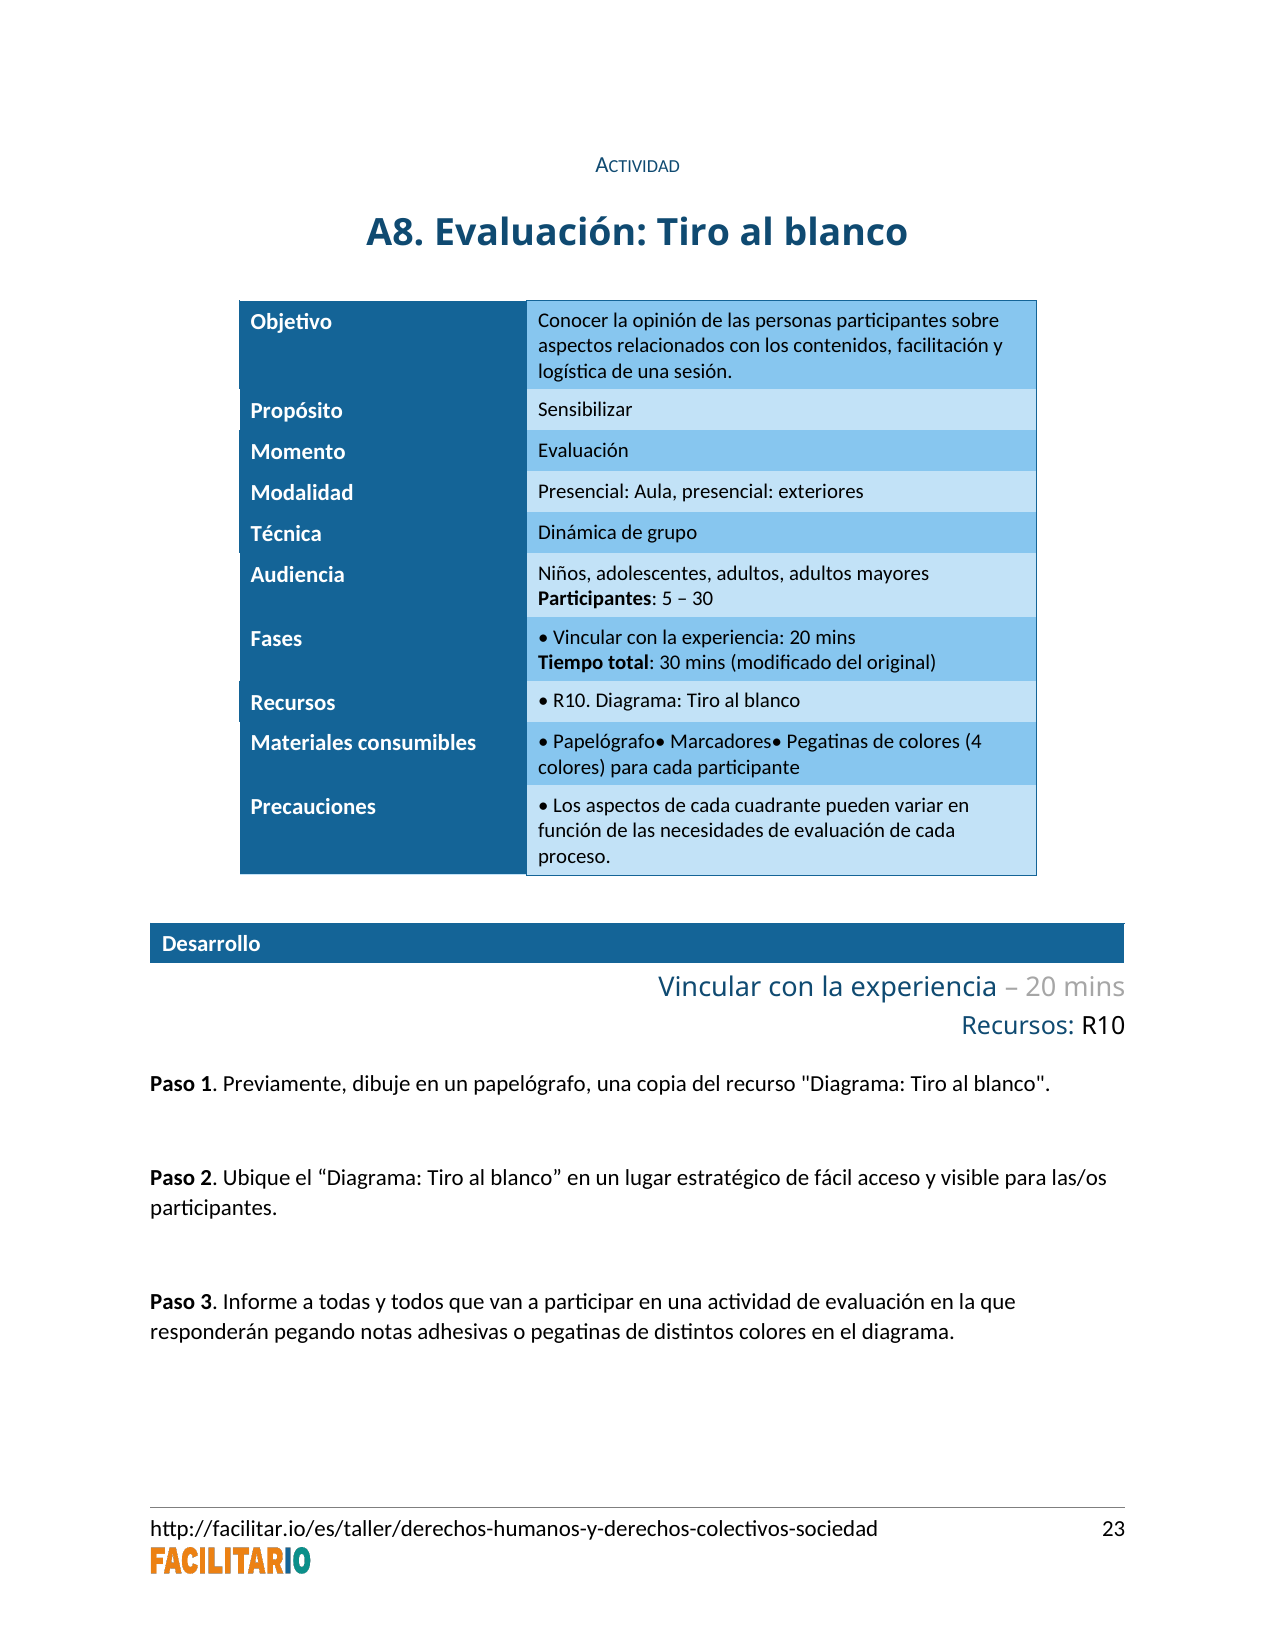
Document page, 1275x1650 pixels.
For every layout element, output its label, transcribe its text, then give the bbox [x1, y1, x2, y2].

text Recursos: R10 [150, 1007, 1125, 1041]
text Paso 3. Informe a todas y todos que van a participar en una actividad de evaluación en la que responderán pegando notas adhesivas o pegatinas de distintos colores en el diagrama. [150, 1287, 1125, 1345]
table_cell Dinámica de grupo [527, 512, 1036, 553]
table_cell Materiales consumibles [240, 723, 526, 785]
table_cell • Vincular con la experiencia: 20 mins Tiempo total: 30 mins (modificado del original) [527, 617, 1036, 681]
table_cell • Papelógrafo [527, 722, 1036, 785]
table_cell Propósito [240, 390, 526, 430]
table_cell Momento [240, 431, 526, 471]
subtitle Vincular con la experiencia – 20 mins [150, 967, 1125, 1004]
text Actividad [150, 150, 1125, 178]
table_cell Sensibilizar [527, 389, 1036, 430]
table_header Conocer la opinión de las personas participantes sobre aspectos relacionados con los contenidos, facilitación y logística de una sesión. [527, 301, 1036, 389]
text Paso 2. Ubique el “Diagrama: Tiro al blanco” en un lugar estratégico de fácil acceso y visible para las/os participantes. [150, 1163, 1125, 1221]
table_cell Audiencia [240, 554, 526, 617]
table_cell Niños, adolescentes, adultos, adultos mayores Participantes: 5 – 30 [527, 553, 1036, 617]
table_cell • R10. Diagrama: Tiro al blanco [527, 681, 1036, 722]
table_header Objetivo [240, 301, 526, 389]
subtitle A8. Evaluación: Tiro al blanco [150, 205, 1125, 256]
table_cell Evaluación [527, 430, 1036, 471]
table_cell Modalidad [240, 472, 526, 512]
table_cell • Los aspectos de cada cuadrante pueden variar en función de las necesidades de evaluación de cada proceso. [527, 785, 1036, 874]
text Paso 1. Previamente, dibuje en un papelógrafo, una copia del recurso "Diagrama: Tiro al blanco". [150, 1069, 1125, 1097]
table_cell Precauciones [240, 786, 526, 874]
table_cell Recursos [240, 682, 526, 722]
table_cell Fases [240, 618, 526, 681]
picture [145, 1544, 315, 1576]
table_header Desarrollo [151, 924, 1124, 963]
table_cell Presencial: Aula, presencial: exteriores [527, 471, 1036, 512]
table_cell Técnica [240, 513, 526, 553]
